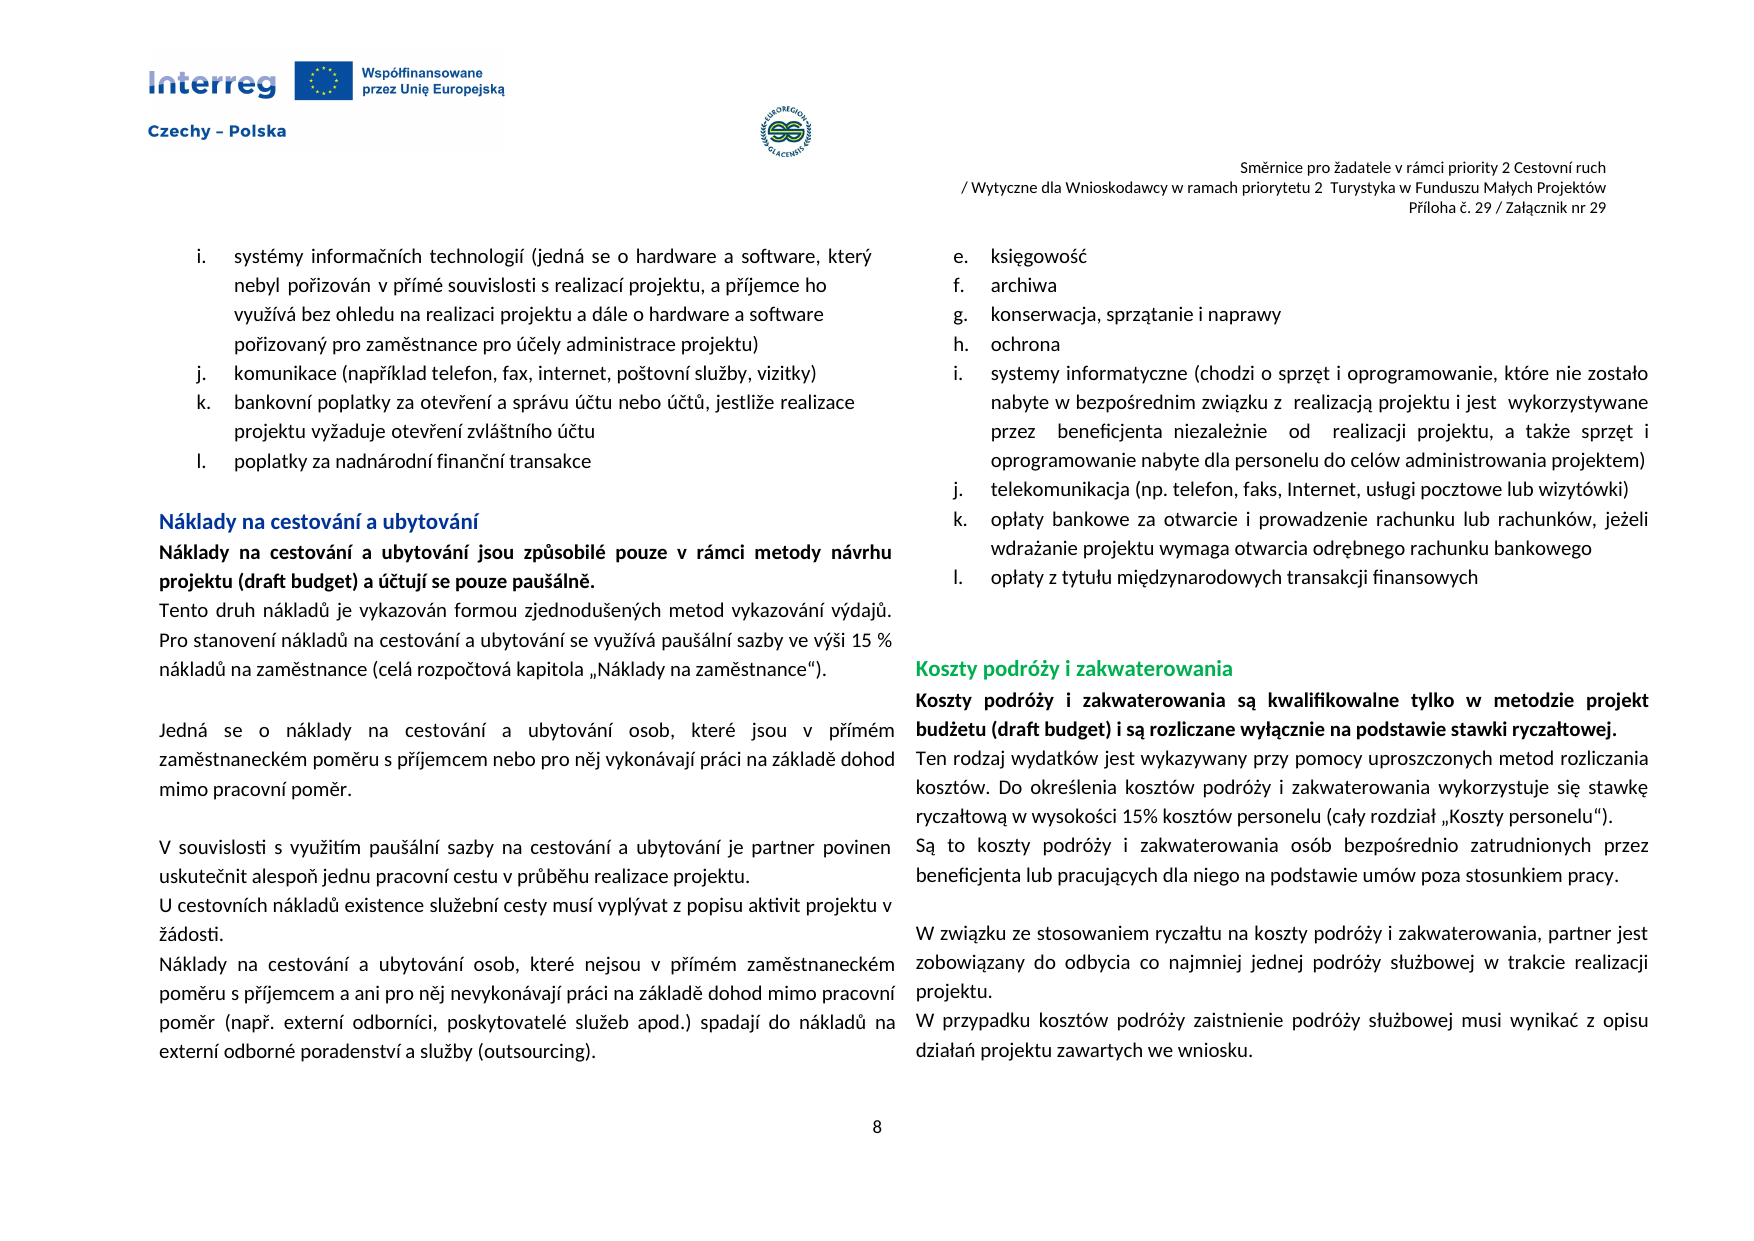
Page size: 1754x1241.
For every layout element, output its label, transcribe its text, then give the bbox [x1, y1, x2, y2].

picture [147, 44, 507, 157]
picture [760, 106, 812, 157]
